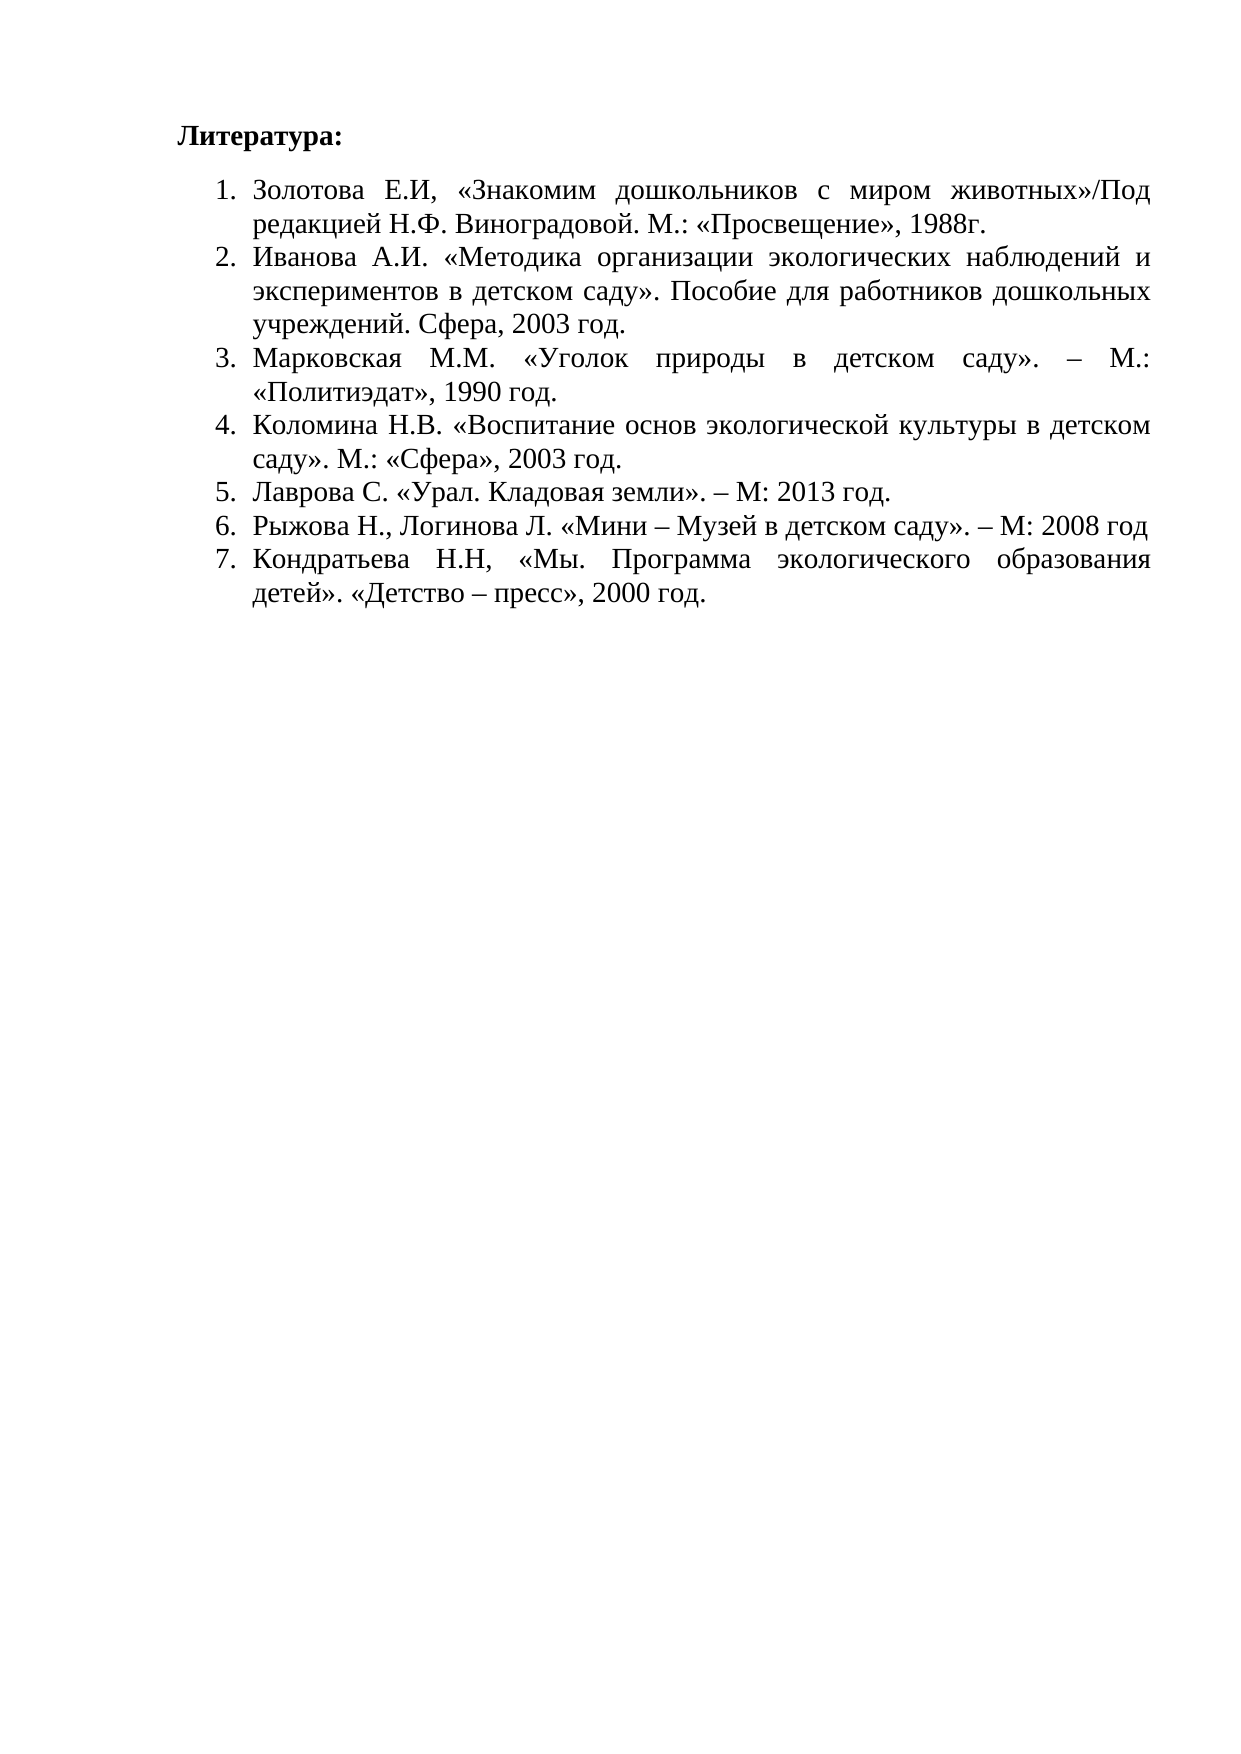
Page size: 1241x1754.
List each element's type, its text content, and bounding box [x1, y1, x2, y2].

list Золотова Е.И, «Знакомим дошкольников с миром животных»/Под редакцией Н.Ф. Виноградовой. М.: «Просвещение», 1988г. [215, 172, 1152, 239]
list Иванова А.И. «Методика организации экологических наблюдений и экспериментов в детском саду». Пособие для работников дошкольных учреждений. Сфера, 2003 год. [215, 239, 1152, 340]
list Коломина Н.В. «Воспитание основ экологической культуры в детском саду». М.: «Сфера», 2003 год. [215, 407, 1152, 474]
text Литература: [177, 118, 1152, 152]
list Лаврова С. «Урал. Кладовая земли». – М: 2013 год. [215, 474, 1152, 508]
list Марковская М.М. «Уголок природы в детском саду». – М.: «Политиэдат», 1990 год. [215, 340, 1152, 407]
list Рыжова Н., Логинова Л. «Мини – Музей в детском саду». – М: 2008 год [215, 508, 1152, 541]
list Кондратьева Н.Н, «Мы. Программа экологического образования детей». «Детство – пресс», 2000 год. [215, 541, 1152, 608]
